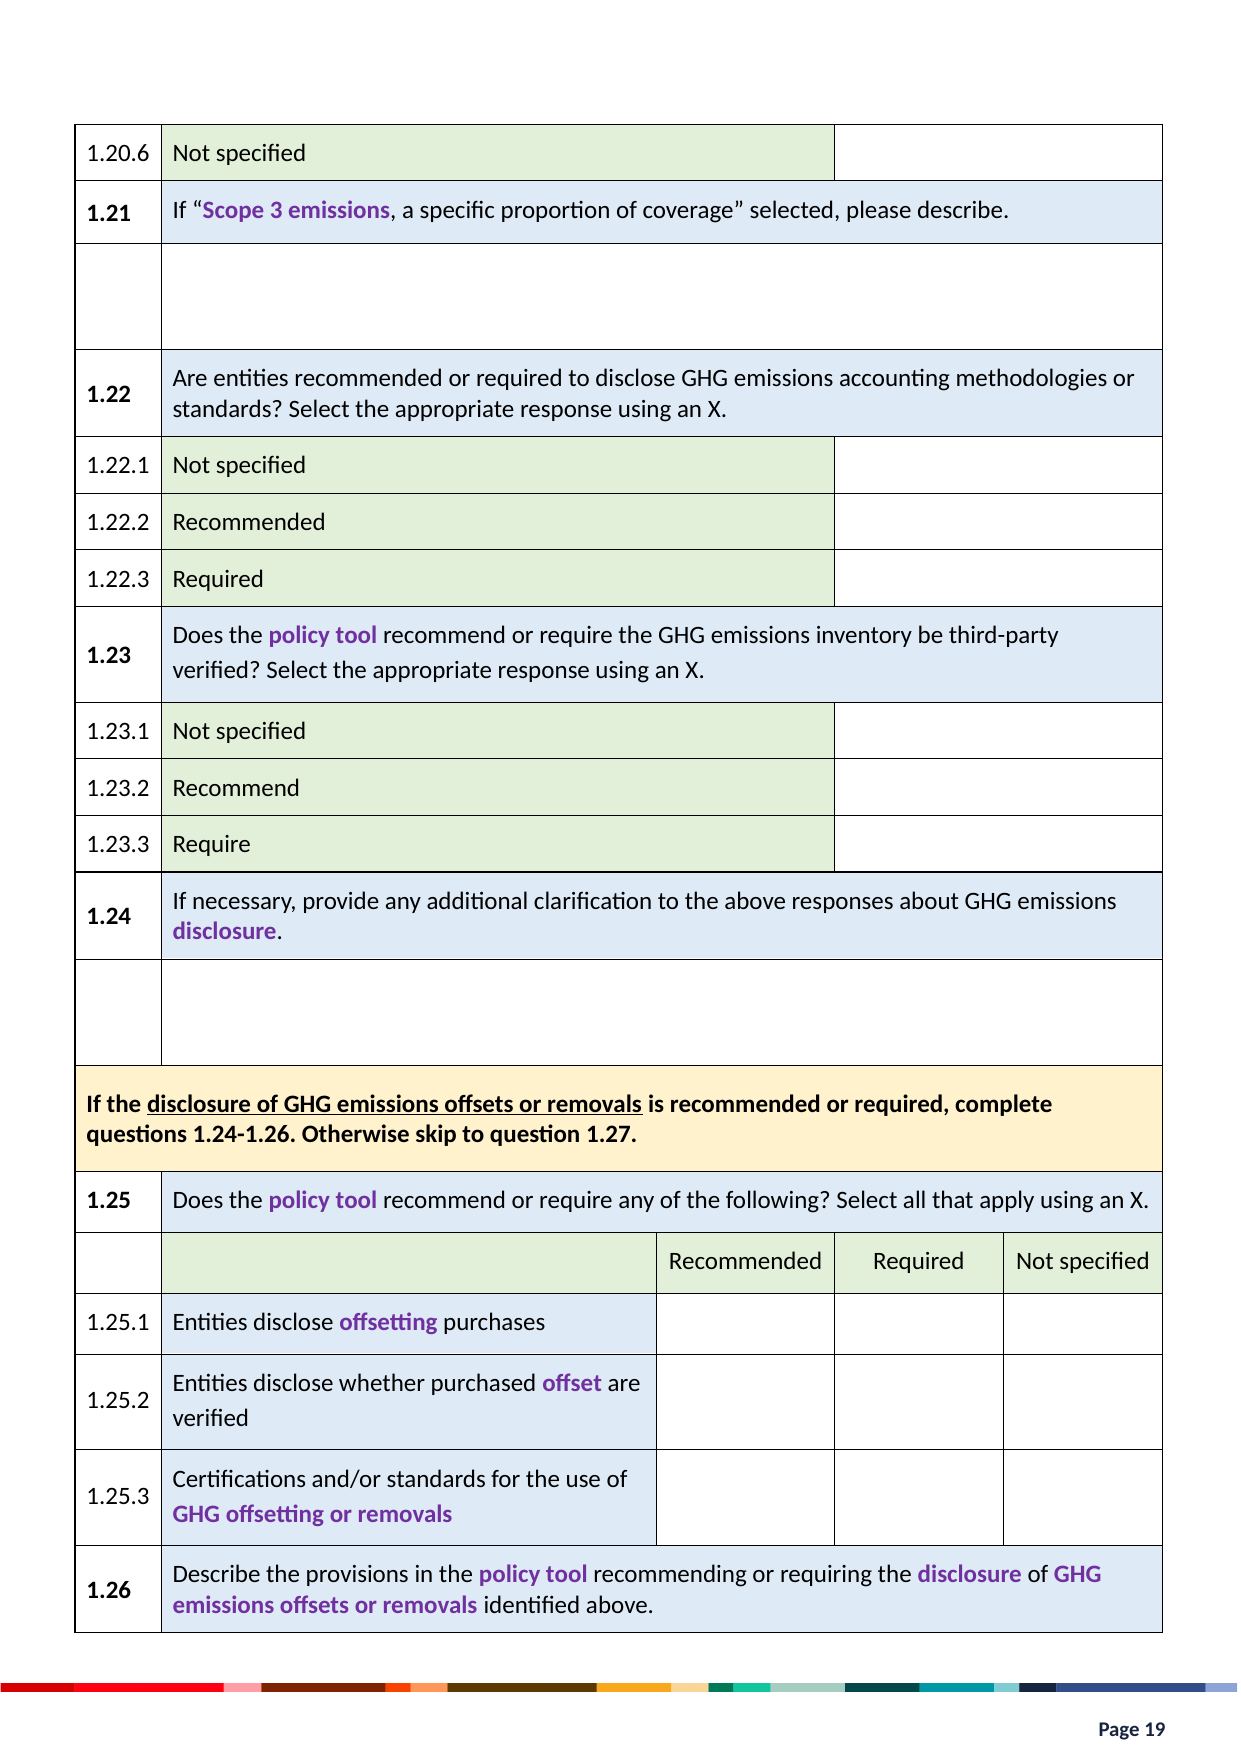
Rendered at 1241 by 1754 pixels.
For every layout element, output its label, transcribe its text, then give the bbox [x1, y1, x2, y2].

table_cell Describe the provisions in the policy tool recommending or requiring the disclosure of GHG emissions offsets or removals identified above. [162, 1546, 1162, 1632]
table_cell [657, 1294, 834, 1353]
table_cell [162, 244, 1162, 349]
table_cell 1.25.2 [76, 1355, 161, 1449]
table_cell [76, 960, 161, 1065]
table_cell Not specified [162, 703, 834, 758]
table_cell 1.20.6 [76, 125, 161, 180]
table_cell [76, 1233, 161, 1293]
table_cell [76, 244, 161, 349]
table_cell Certifications and/or standards for the use of GHG offsetting or removals [162, 1450, 656, 1545]
table_cell 1.23.2 [76, 759, 161, 815]
table_cell 1.25 [76, 1172, 161, 1232]
table_cell Not specified [162, 437, 834, 493]
table_cell [835, 494, 1162, 549]
table_cell [162, 1233, 656, 1293]
table_cell Are entities recommended or required to disclose GHG emissions accounting methodologies or standards? Select the appropriate response using an X. [162, 350, 1162, 436]
table_cell 1.23.3 [76, 816, 161, 871]
picture [0, 1683, 1236, 1692]
table_cell [835, 1450, 1003, 1545]
table_cell [835, 1294, 1003, 1353]
table_cell 1.25.3 [76, 1450, 161, 1545]
table_cell Entities disclose offsetting purchases [162, 1294, 656, 1353]
table_cell 1.25.1 [76, 1294, 161, 1353]
table_cell Recommended [162, 494, 834, 549]
table_cell 1.23 [76, 607, 161, 702]
table_cell [1004, 1355, 1162, 1449]
table_cell Not specified [1004, 1233, 1162, 1293]
table_cell Does the policy tool recommend or require the GHG emissions inventory be third-party verified? Select the appropriate response using an X. [162, 607, 1162, 702]
table_cell Recommend [162, 759, 834, 815]
table_cell Does the policy tool recommend or require any of the following? Select all that apply using an X. [162, 1172, 1162, 1232]
table_cell [162, 960, 1162, 1065]
table_cell [835, 759, 1162, 815]
table_cell 1.21 [76, 181, 161, 243]
table_cell Required [835, 1233, 1003, 1293]
table_cell [657, 1450, 834, 1545]
table_cell [835, 437, 1162, 493]
table_cell Require [162, 816, 834, 871]
table_cell If “Scope 3 emissions, a specific proportion of coverage” selected, please describe. [162, 181, 1162, 243]
table_cell Not specified [162, 125, 834, 180]
table_cell [657, 1355, 834, 1449]
table_cell Entities disclose whether purchased offset are verified [162, 1355, 656, 1449]
table_cell Recommended [657, 1233, 834, 1293]
table_cell 1.26 [76, 1546, 161, 1632]
table_cell [1004, 1294, 1162, 1353]
table_cell 1.22.1 [76, 437, 161, 493]
table_cell If the disclosure of GHG emissions offsets or removals is recommended or required, complete questions 1.24-1.26. Otherwise skip to question 1.27. [76, 1066, 1162, 1171]
table_cell Required [162, 550, 834, 606]
table_cell [835, 550, 1162, 606]
table_cell [835, 125, 1162, 180]
table_cell 1.22.2 [76, 494, 161, 549]
table_cell [1004, 1450, 1162, 1545]
table_cell 1.22.3 [76, 550, 161, 606]
table_cell [835, 816, 1162, 871]
table_cell [835, 1355, 1003, 1449]
table_cell 1.24 [76, 873, 161, 958]
table_cell 1.22 [76, 350, 161, 436]
table_cell If necessary, provide any additional clarification to the above responses about GHG emissions disclosure. [162, 873, 1162, 958]
table_cell 1.23.1 [76, 703, 161, 758]
table_cell [835, 703, 1162, 758]
